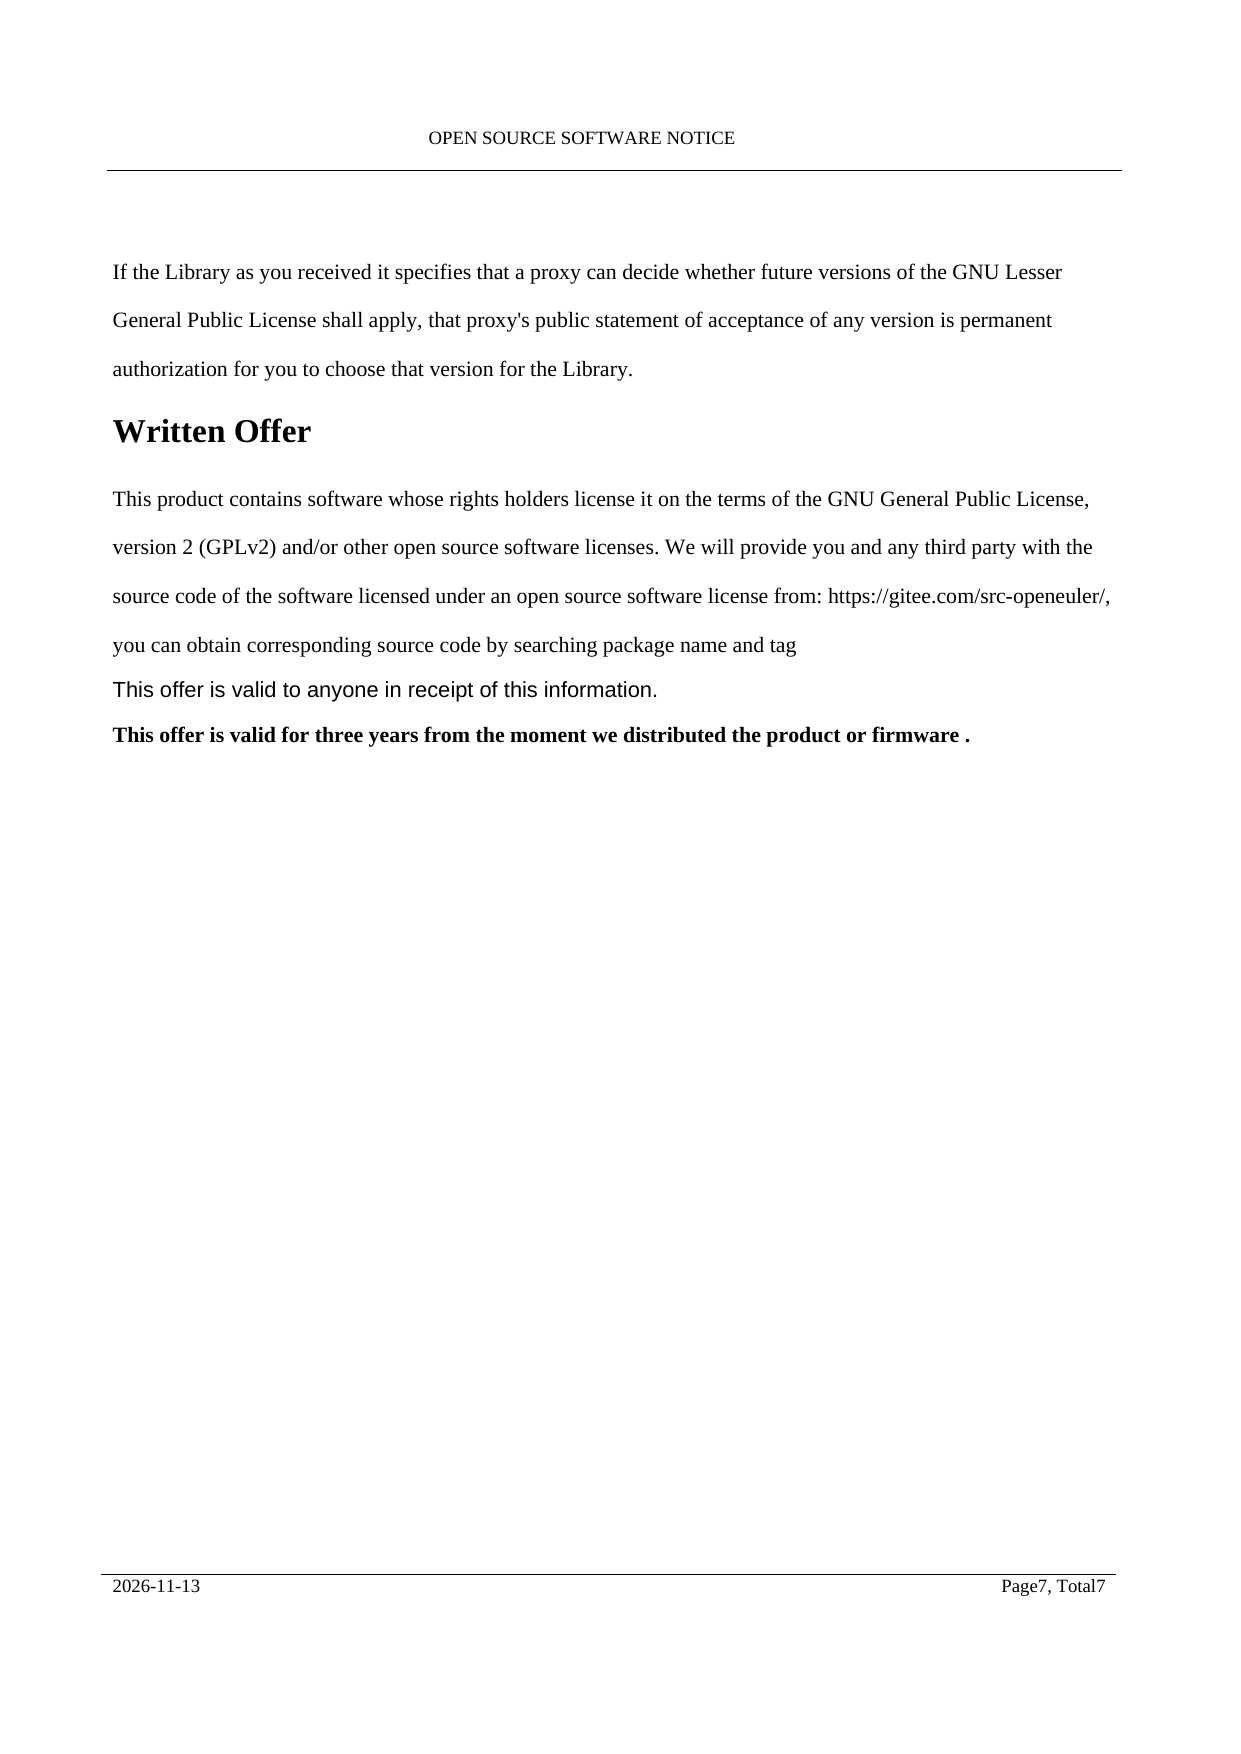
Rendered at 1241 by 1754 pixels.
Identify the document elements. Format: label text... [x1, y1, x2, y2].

text This offer is valid for three years from the moment we distributed the product or firmware . [112, 718, 1128, 751]
text This product contains software whose rights holders license it on the terms of the GNU General Public License, version 2 (GPLv2) and/or other open source software licenses. We will provide you and any third party with the source code of the software licensed under an open source software license from: https://gitee.com/src-openeuler/, you can obtain corresponding source code by searching package name and tag [112, 482, 1128, 661]
text This offer is valid to anyone in receipt of this information. [112, 673, 1128, 706]
text Written Offer [112, 398, 1128, 463]
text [112, 206, 1128, 385]
